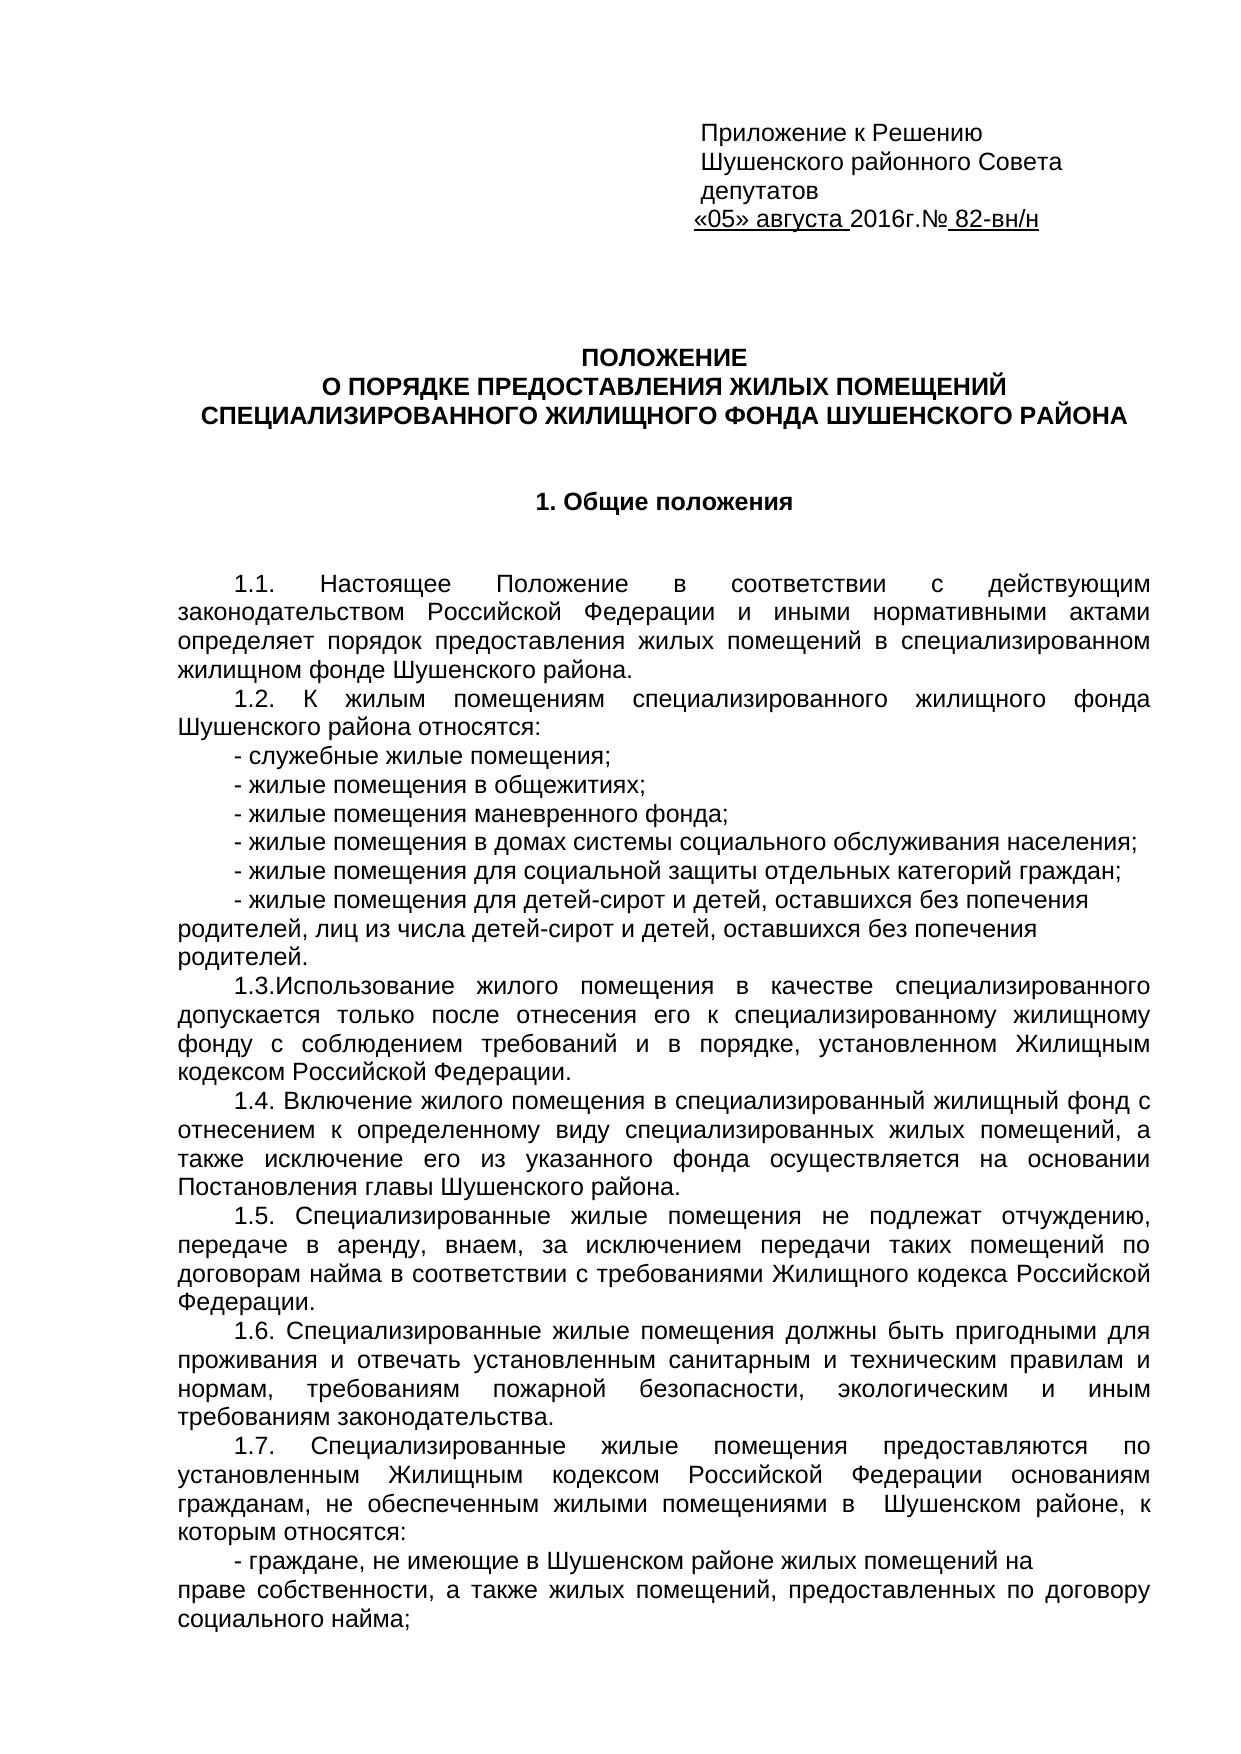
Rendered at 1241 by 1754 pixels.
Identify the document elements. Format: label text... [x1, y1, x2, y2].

text 1.5. Специализированные жилые помещения не подлежат отчуждению, передаче в аренду, внаем, за исключением передачи таких помещений по договорам найма в соответствии с требованиями Жилищного кодекса Российской Федерации. [177, 1201, 1152, 1316]
text - жилые помещения для детей-сирот и детей, оставшихся без попечения родителей, лиц из числа детей-сирот и детей, оставшихся без попечения родителей. [177, 885, 1152, 971]
title ПОЛОЖЕНИЕ [177, 343, 1152, 372]
text 1.3.Использование жилого помещения в качестве специализированного допускается только после отнесения его к специализированному жилищному фонду с соблюдением требований и в порядке, установленном Жилищным кодексом Российской Федерации. [177, 971, 1152, 1086]
text Приложение к Решению [693, 118, 1152, 147]
text праве собственности, а также жилых помещений, предоставленных по договору социального найма; [177, 1575, 1152, 1632]
text 1.2. К жилым помещениям специализированного жилищного фонда Шушенского района относятся: [177, 683, 1152, 741]
text Шушенского районного Совета [693, 147, 1152, 176]
text - служебные жилые помещения; [177, 741, 1152, 770]
text «05» августа 2016г.№ 82-вн/н [693, 204, 1152, 233]
text 1.1. Настоящее Положение в соответствии с действующим законодательством Российской Федерации и иными нормативными актами определяет порядок предоставления жилых помещений в специализированном жилищном фонде Шушенского района. [177, 568, 1152, 683]
text - граждане, не имеющие в Шушенском районе жилых помещений на [177, 1546, 1152, 1575]
text 1. Общие положения [177, 487, 1152, 516]
text - жилые помещения в общежитиях; [177, 770, 1152, 798]
text - жилые помещения в домах системы социального обслуживания населения; [177, 827, 1152, 856]
text 1.4. Включение жилого помещения в специализированный жилищный фонд с отнесением к определенному виду специализированных жилых помещений, а также исключение его из указанного фонда осуществляется на основании Постановления главы Шушенского района. [177, 1086, 1152, 1201]
text 1.7. Специализированные жилые помещения предоставляются по установленным Жилищным кодексом Российской Федерации основаниям гражданам, не обеспеченным жилыми помещениями в Шушенском районе, к которым относятся: [177, 1431, 1152, 1546]
title О ПОРЯДКЕ ПРЕДОСТАВЛЕНИЯ ЖИЛЫХ ПОМЕЩЕНИЙ [177, 372, 1152, 401]
text - жилые помещения маневренного фонда; [177, 798, 1152, 827]
text - жилые помещения для социальной защиты отдельных категорий граждан; [177, 856, 1152, 885]
title СПЕЦИАЛИЗИРОВАННОГО ЖИЛИЩНОГО ФОНДА ШУШЕНСКОГО РАЙОНА [177, 401, 1152, 429]
text 1.6. Специализированные жилые помещения должны быть пригодными для проживания и отвечать установленным санитарным и техническим правилам и нормам, требованиям пожарной безопасности, экологическим и иным требованиям законодательства. [177, 1316, 1152, 1431]
text депутатов [693, 176, 1152, 204]
